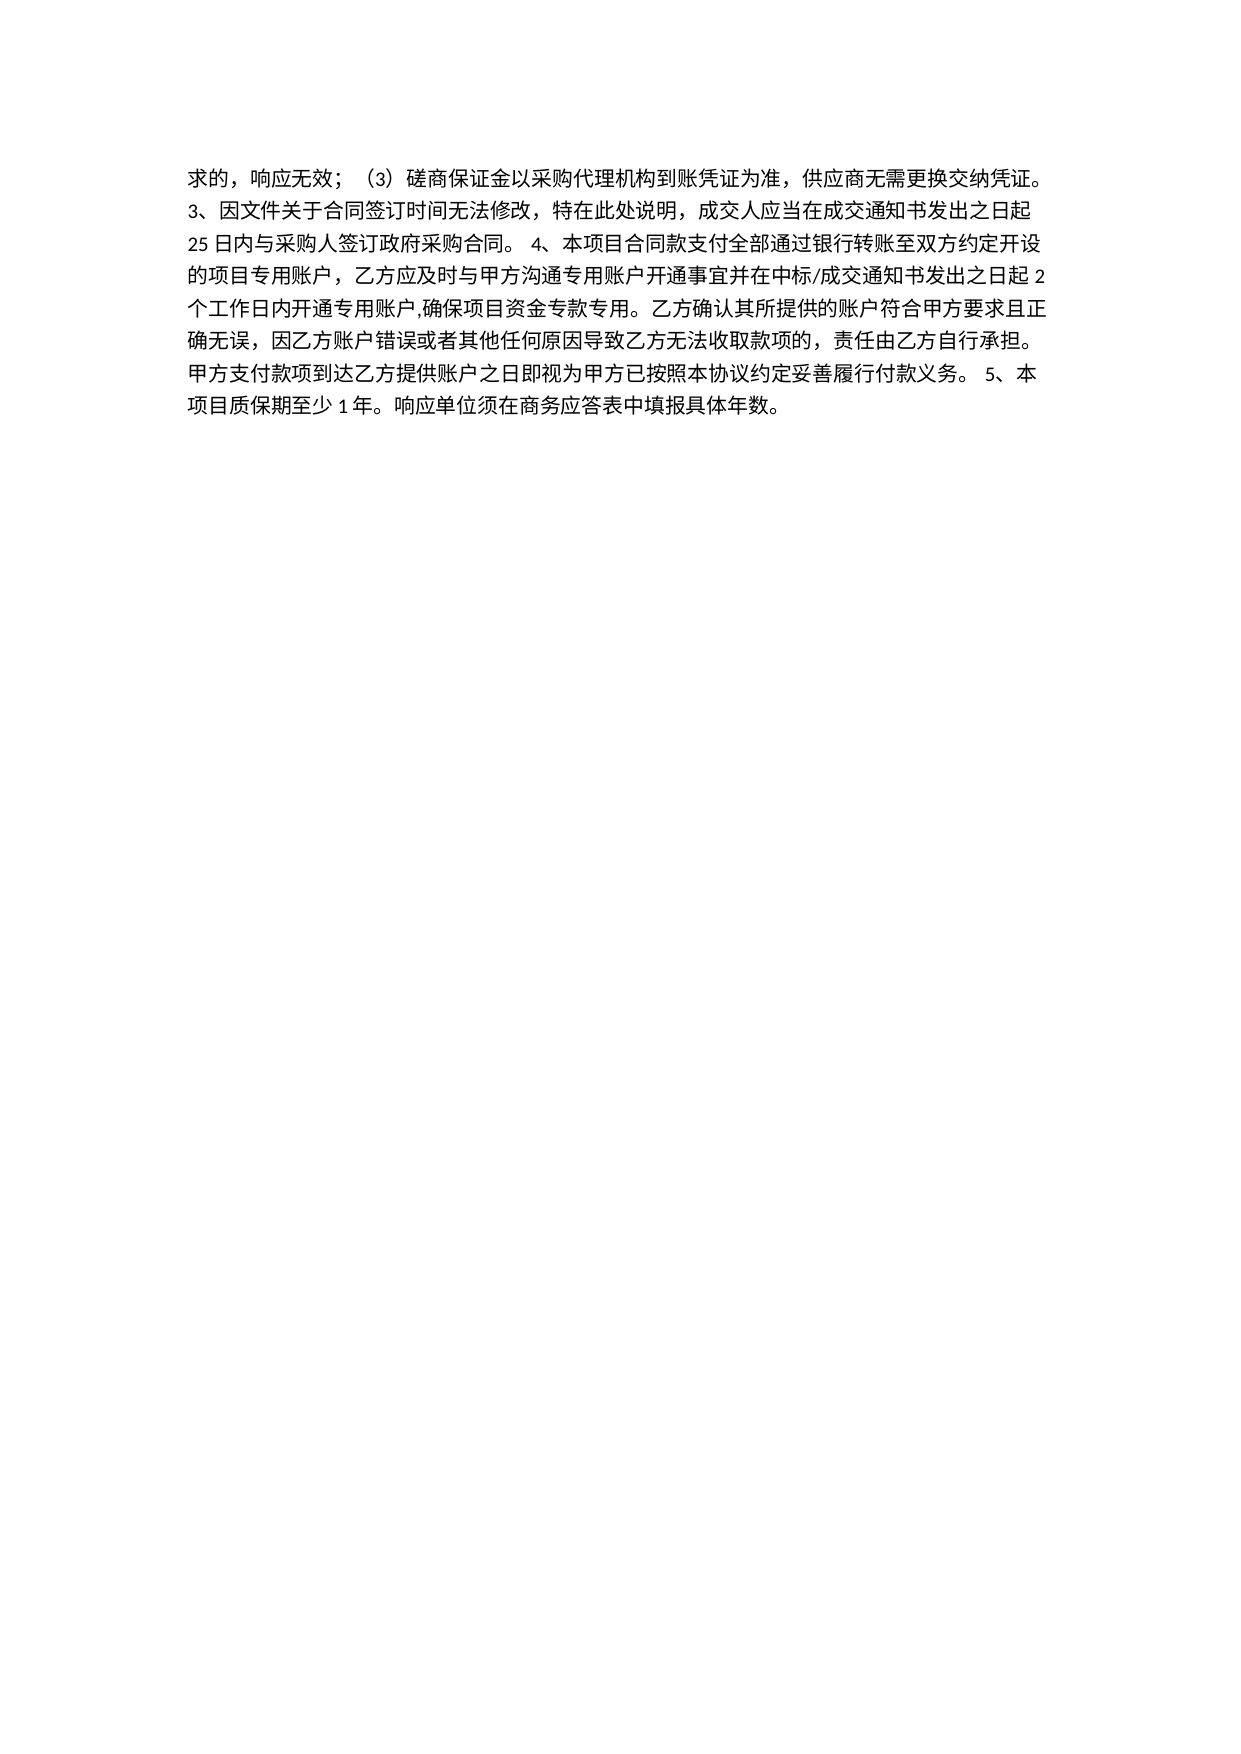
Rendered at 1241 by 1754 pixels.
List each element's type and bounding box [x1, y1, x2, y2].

text [187, 162, 1053, 422]
